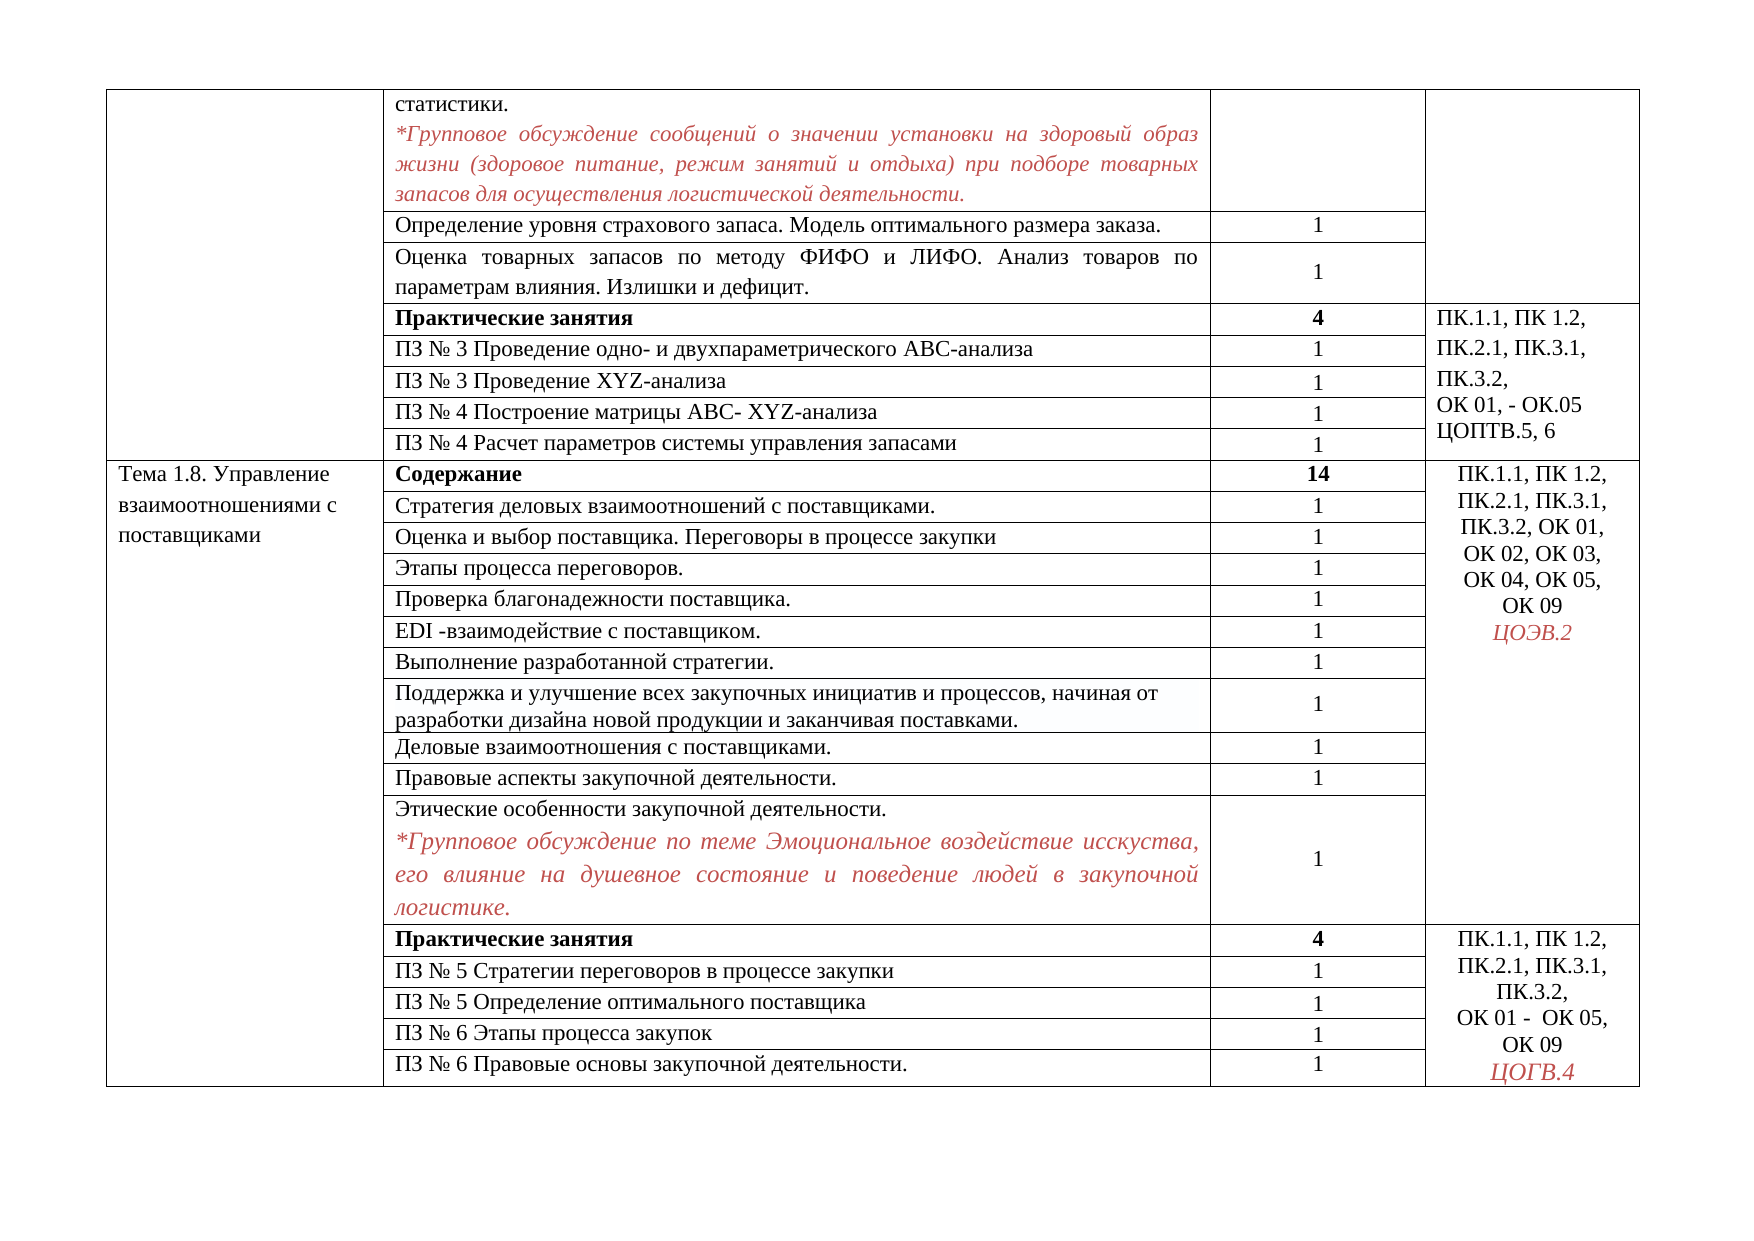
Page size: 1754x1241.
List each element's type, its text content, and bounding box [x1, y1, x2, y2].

table_cell 1 [1211, 554, 1425, 584]
table_cell 1 [1211, 796, 1425, 924]
table_cell 1 [1211, 492, 1425, 522]
table_cell ПЗ № 4 Расчет параметров системы управления запасами [384, 429, 1210, 459]
table_cell 4 [1211, 304, 1425, 334]
table_cell 1 [1211, 648, 1425, 678]
table_cell Проверка благонадежности поставщика. [384, 586, 1210, 616]
table_cell ПЗ № 5 Стратегии переговоров в процессе закупки [384, 957, 1210, 987]
table_cell Практические занятия [384, 304, 1210, 334]
table_cell 14 [1211, 461, 1425, 491]
table_cell ПЗ № 3 Проведение XYZ-анализа [384, 367, 1210, 397]
table_cell 1 [1211, 679, 1425, 732]
table_cell 1 [1211, 243, 1425, 303]
table_cell 1 [1211, 957, 1425, 987]
table_cell 4 [1211, 925, 1425, 956]
table_cell Оценка и выбор поставщика. Переговоры в процессе закупки [384, 523, 1210, 553]
table_cell ЕDI -взаимодействие с поставщиком. [384, 617, 1210, 647]
table_cell 1 [1211, 586, 1425, 616]
table_cell 1 [1211, 764, 1425, 794]
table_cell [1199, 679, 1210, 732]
table_cell Определение уровня страхового запаса. Модель оптимального размера заказа. [384, 212, 1210, 242]
table_cell 1 [1211, 212, 1425, 242]
table_cell 1 [1211, 90, 1425, 211]
table_cell ПЗ № 5 Определение оптимального поставщика [384, 988, 1210, 1018]
table_cell ПК.1.1, ПК 1.2, ПК.2.1, ПК.3.1, ПК.3.2, ОК 01, ОК 02, ОК 03, ОК 04, ОК 05, ОК 09 ЦОЭВ.2 [1426, 461, 1639, 924]
table_cell 1 [1211, 617, 1425, 647]
table_cell Стратегия деловых взаимоотношений с поставщиками. [384, 492, 1210, 522]
table_cell Выполнение разработанной стратегии. [384, 648, 1210, 678]
table_cell 1 [1211, 1050, 1425, 1086]
table_cell ПК.1.1, ПК 1.2, ПК.2.1, ПК.3.1, ПК.3.2, ОК 01, - ОК.05 ЦОПТВ.5, 6 [1426, 304, 1639, 459]
table_cell 1 [1211, 336, 1425, 366]
table_cell Этапы процесса переговоров. [384, 554, 1210, 584]
table_cell 1 [1211, 398, 1425, 428]
table_cell Правовые аспекты закупочной деятельности. [384, 764, 1210, 794]
table_cell 1 [1211, 1019, 1425, 1049]
table_cell 1 [1211, 988, 1425, 1018]
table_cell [384, 90, 1210, 211]
table_cell 1 [1211, 733, 1425, 763]
table_cell 1 [1211, 429, 1425, 459]
table_cell Деловые взаимоотношения с поставщиками. [384, 733, 1210, 763]
table_cell 1 [1211, 367, 1425, 397]
table_cell ПК.1.1, ПК 1.2, ПК.2.1, ПК.3.1, ПК.3.2, ОК 01 - ОК 05, ОК 09 ЦОГВ.4 [1426, 925, 1639, 1086]
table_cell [384, 1050, 1210, 1086]
table_cell 1 [1211, 523, 1425, 553]
table_cell ПЗ № 6 Этапы процесса закупок [384, 1019, 1210, 1049]
table_cell Этические особенности закупочной деятельности. *Групповое обсуждение по теме Эмоциональное воздействие исскуства, его влияние на душевное состояние и поведение людей в закупочной логистике. [384, 796, 1210, 924]
table_cell Содержание [384, 461, 1210, 491]
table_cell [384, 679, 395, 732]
table_cell ПЗ № 4 Построение матрицы ABC- XYZ-анализа [384, 398, 1210, 428]
table_cell ПЗ № 3 Проведение одно- и двухпараметрического ABC-анализа [384, 336, 1210, 366]
table_cell Практические занятия [384, 925, 1210, 956]
table_cell Оценка товарных запасов по методу ФИФО и ЛИФО. Анализ товаров по параметрам влияния. Излишки и дефицит. [384, 243, 1210, 303]
table_cell Тема 1.8. Управление взаимоотношениями с поставщиками [107, 461, 383, 1086]
